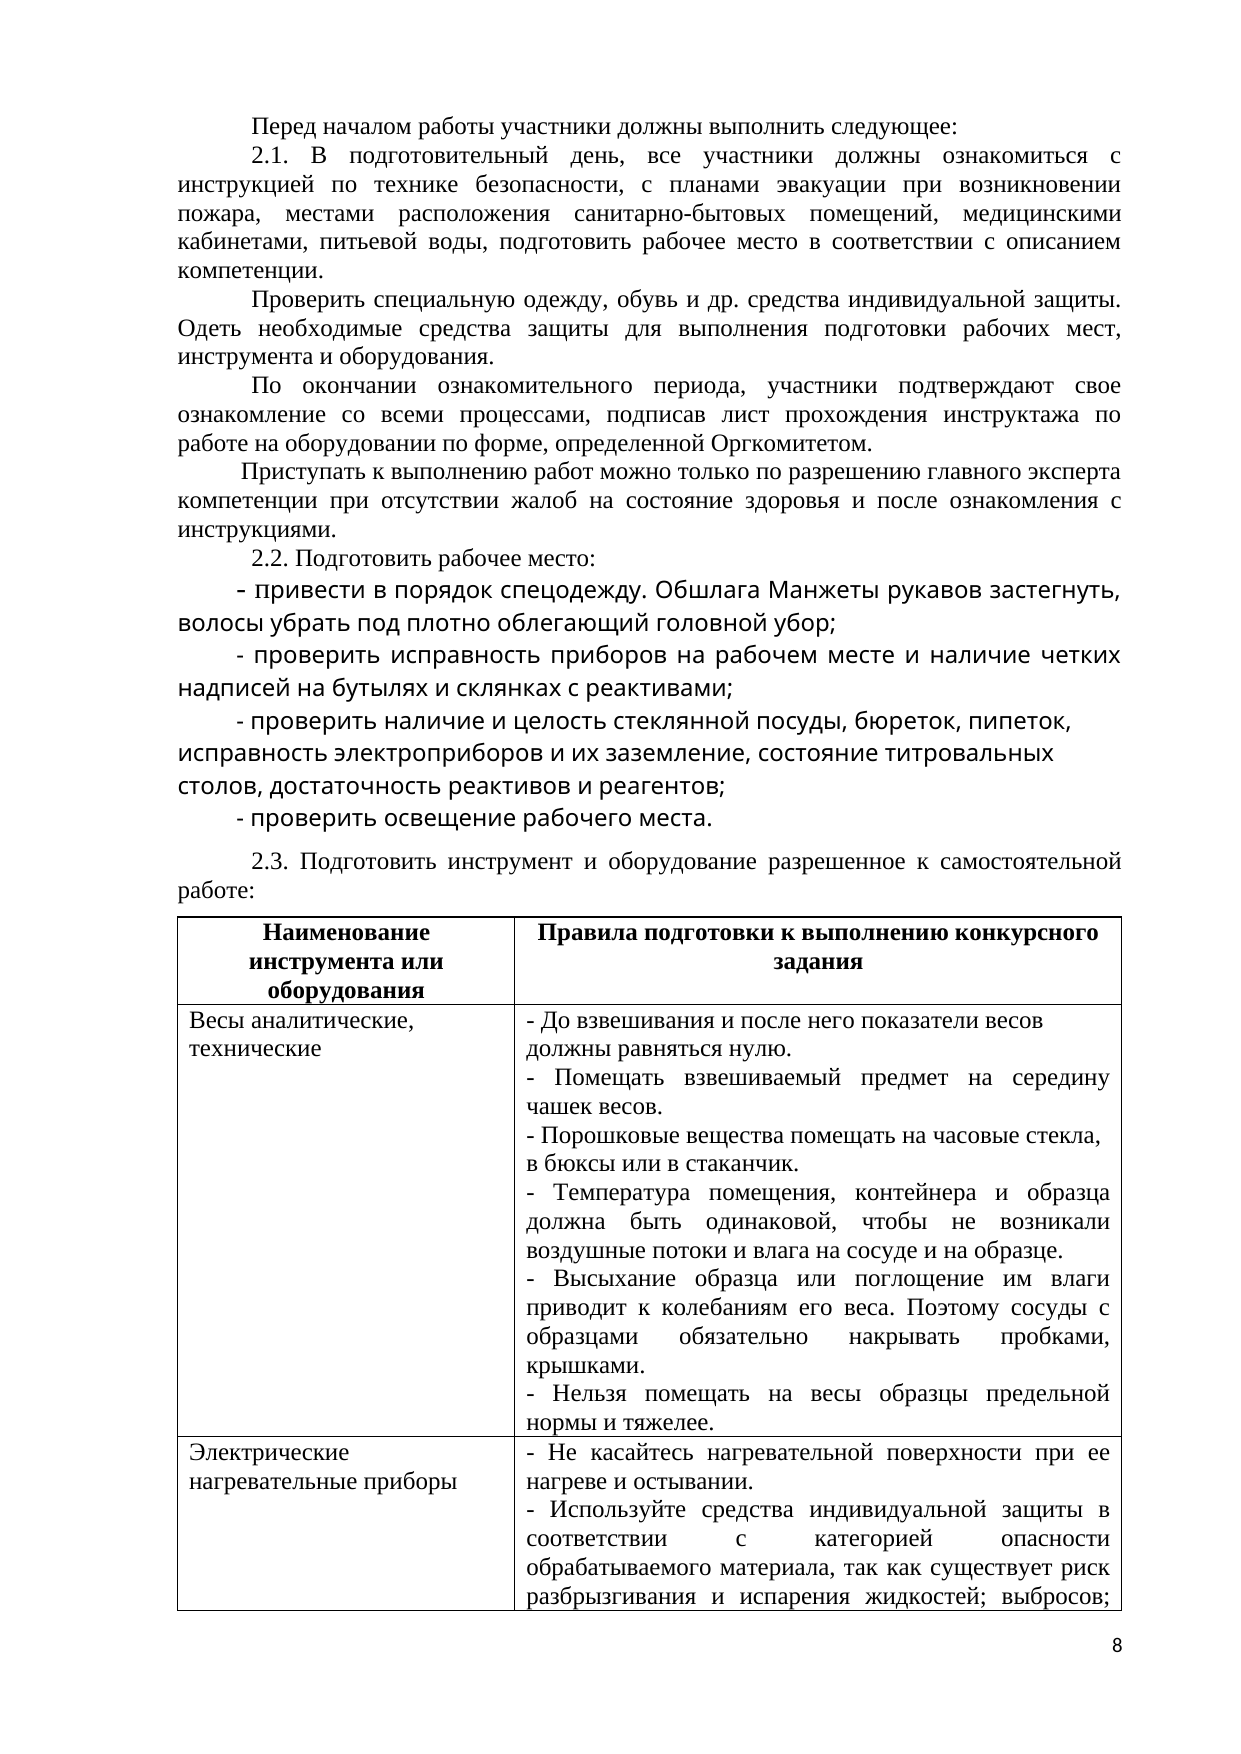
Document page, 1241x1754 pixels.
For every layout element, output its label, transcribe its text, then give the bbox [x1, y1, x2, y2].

text 2.2. Подготовить рабочее место: [177, 543, 1122, 571]
text 2.1. В подготовительный день, все участники должны ознакомиться с инструкцией по технике безопасности, с планами эвакуации при возникновении пожара, местами расположения санитарно-бытовых помещений, медицинскими кабинетами, питьевой воды, подготовить рабочее место в соответствии с описанием компетенции. [177, 140, 1122, 284]
text Проверить специальную одежду, обувь и др. средства индивидуальной защиты. Одеть необходимые средства защиты для выполнения подготовки рабочих мест, инструмента и оборудования. [177, 284, 1122, 370]
text 2.3. Подготовить инструмент и оборудование разрешенное к самостоятельной работе: [177, 846, 1122, 904]
text Перед началом работы участники должны выполнить следующее: [177, 111, 1122, 140]
list Приступать к выполнению работ можно только по разрешению главного эксперта компетенции при отсутствии жалоб на состояние здоровья и после ознакомления с инструкциями. [177, 456, 1122, 543]
text - проверить наличие и целость стеклянной посуды, бюреток, пипеток, исправность электроприборов и их заземление, состояние титровальных столов, достаточность реактивов и реагентов; [177, 703, 1122, 801]
table_cell Электрические нагревательные приборы [178, 1437, 514, 1609]
table_header Наименование инструмента или оборудования [178, 918, 514, 1004]
text - привести в порядок спецодежду. Обшлага Манжеты рукавов застегнуть, волосы убрать под плотно облегающий головной убор; [177, 571, 1122, 638]
table_cell - До взвешивания и после него показатели весов должны равняться нулю. - Помещать взвешиваемый предмет на середину чашек весов. - Порошковые вещества помещать на часовые стекла, в бюксы или в стаканчик. - Температура помещения, контейнера и образца должна быть одинаковой, чтобы не возникали воздушные потоки и влага на сосуде и на образце. - Высыхание образца или поглощение им влаги приводит к колебаниям его веса. Поэтому сосуды с образцами обязательно накрывать пробками, крышками. - Нельзя помещать на весы образцы предельной нормы и тяжелее. [515, 1005, 1121, 1436]
table_header Правила подготовки к выполнению конкурсного задания [515, 918, 1121, 1004]
text - проверить освещение рабочего места. [177, 801, 1122, 834]
text По окончании ознакомительного периода, участники подтверждают свое ознакомление со всеми процессами, подписав лист прохождения инструктажа по работе на оборудовании по форме, определенной Оргкомитетом. [177, 370, 1122, 456]
table_cell Весы аналитические, технические [178, 1005, 514, 1436]
text - проверить исправность приборов на рабочем месте и наличие четких надписей на бутылях и склянках с реактивами; [177, 638, 1122, 703]
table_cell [515, 1437, 1121, 1609]
